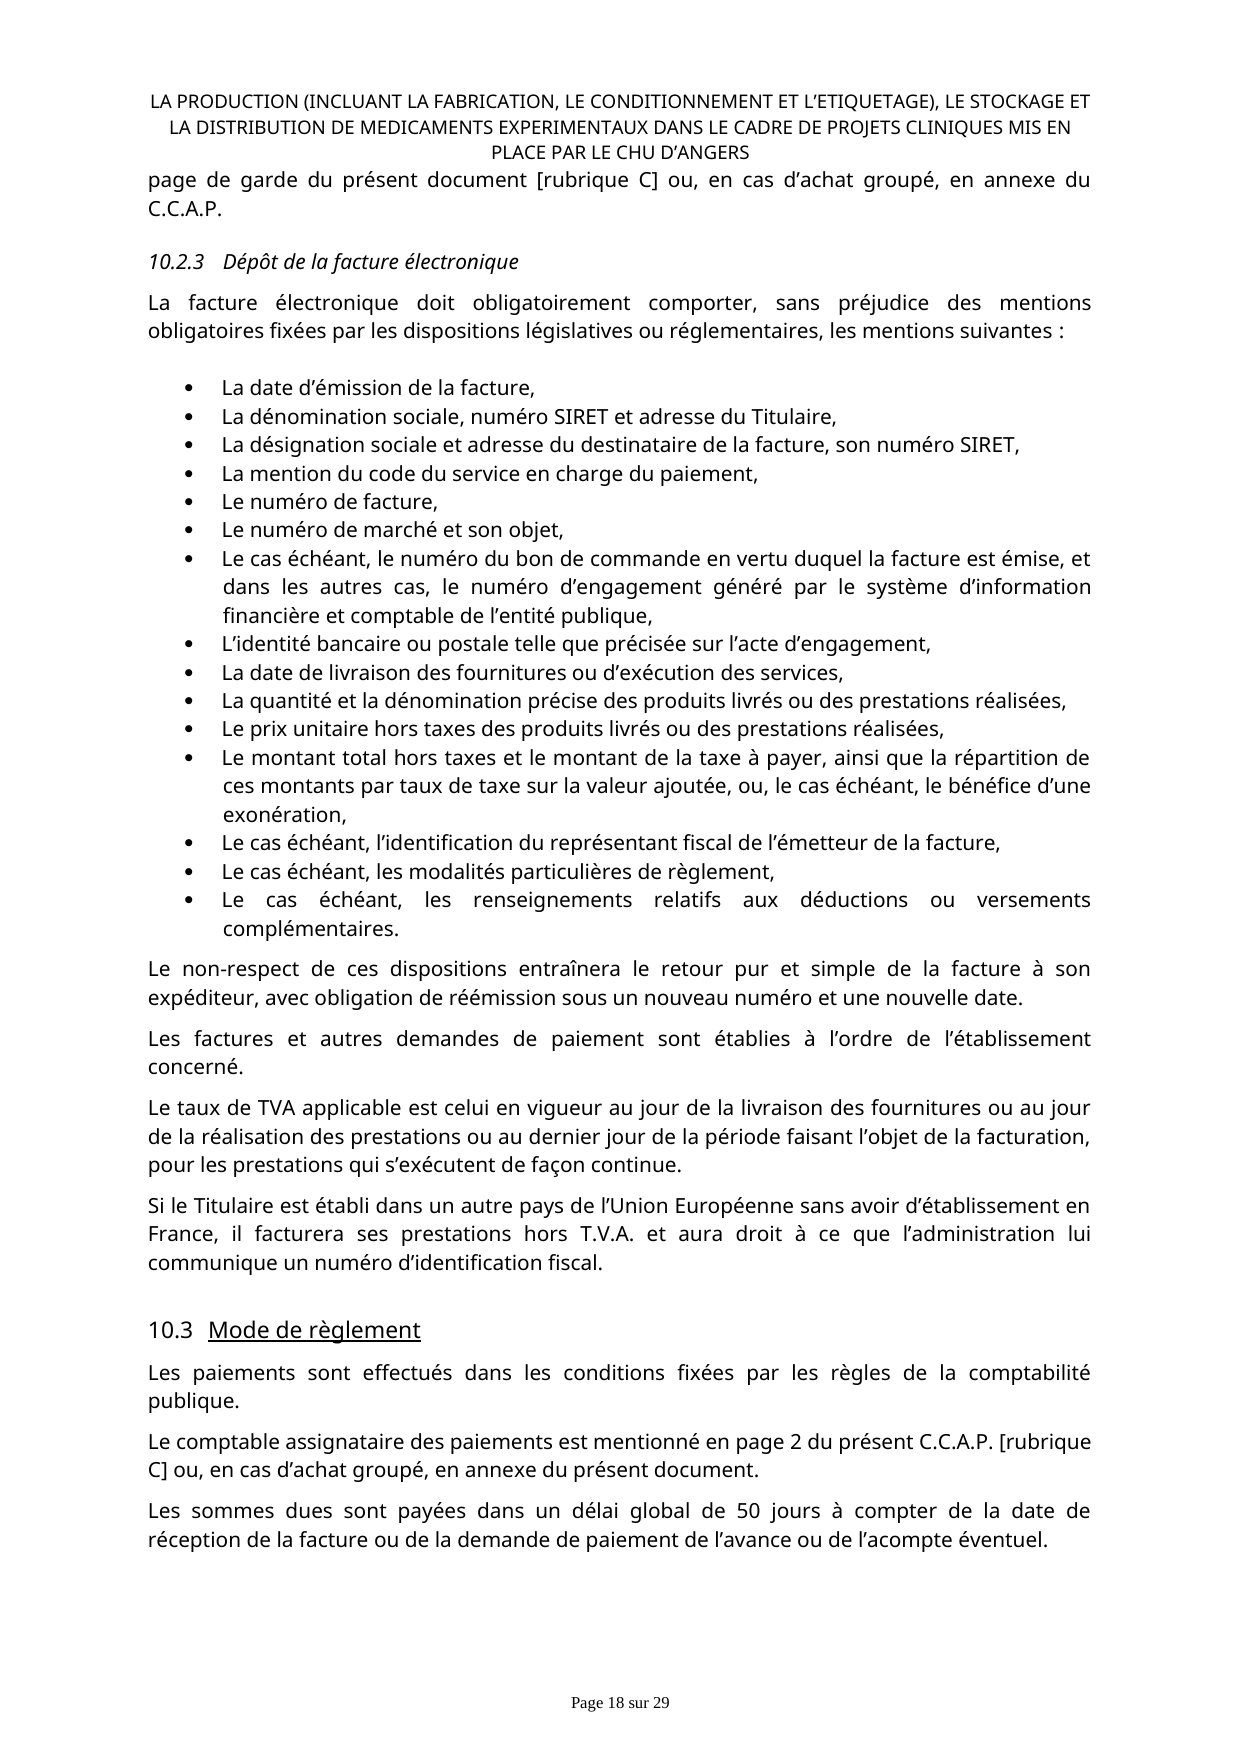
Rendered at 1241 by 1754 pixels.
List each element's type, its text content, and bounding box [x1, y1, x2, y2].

list La désignation sociale et adresse du destinataire de la facture, son numéro SIRET, [185, 430, 1093, 459]
list Le numéro de marché et son objet, [185, 516, 1093, 544]
text La facture électronique doit obligatoirement comporter, sans préjudice des mentions obligatoires fixées par les dispositions législatives ou réglementaires, les mentions suivantes : [148, 288, 1093, 345]
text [148, 165, 1093, 222]
list Le numéro de facture, [185, 487, 1093, 516]
text Le non-respect de ces dispositions entraînera le retour pur et simple de la facture à son expéditeur, avec obligation de réémission sous un nouveau numéro et une nouvelle date. [148, 954, 1093, 1011]
list Le cas échéant, le numéro du bon de commande en vertu duquel la facture est émise, et dans les autres cas, le numéro d’engagement généré par le système d’information financière et comptable de l’entité publique, [185, 544, 1093, 629]
text Les factures et autres demandes de paiement sont établies à l’ordre de l’établissement concerné. [148, 1024, 1093, 1081]
text Les paiements sont effectués dans les conditions fixées par les règles de la comptabilité publique. [148, 1358, 1093, 1414]
list La mention du code du service en charge du paiement, [185, 459, 1093, 487]
text Les sommes dues sont payées dans un délai global de 50 jours à compter de la date de réception de la facture ou de la demande de paiement de l’avance ou de l’acompte éventuel. [148, 1496, 1093, 1553]
list Le cas échéant, l’identification du représentant fiscal de l’émetteur de la facture, [185, 828, 1093, 857]
text Le taux de TVA applicable est celui en vigueur au jour de la livraison des fournitures ou au jour de la réalisation des prestations ou au dernier jour de la période faisant l’objet de la facturation, pour les prestations qui s’exécutent de façon continue. [148, 1093, 1093, 1179]
list L’identité bancaire ou postale telle que précisée sur l’acte d’engagement, [185, 629, 1093, 658]
list Le montant total hors taxes et le montant de la taxe à payer, ainsi que la répartition de ces montants par taux de taxe sur la valeur ajoutée, ou, le cas échéant, le bénéfice d’une exonération, [185, 743, 1093, 828]
list La date d’émission de la facture, [185, 373, 1093, 402]
list Le prix unitaire hors taxes des produits livrés ou des prestations réalisées, [185, 714, 1093, 743]
subtitle Mode de règlement [148, 1314, 1093, 1345]
list La dénomination sociale, numéro SIRET et adresse du Titulaire, [185, 402, 1093, 430]
subtitle Dépôt de la facture électronique [148, 247, 1093, 276]
list La date de livraison des fournitures ou d’exécution des services, [185, 658, 1093, 686]
list Le cas échéant, les modalités particulières de règlement, [185, 857, 1093, 885]
list Le cas échéant, les renseignements relatifs aux déductions ou versements complémentaires. [185, 885, 1093, 942]
text Le comptable assignataire des paiements est mentionné en page 2 du présent C.C.A.P. [rubrique C] ou, en cas d’achat groupé, en annexe du présent document. [148, 1427, 1093, 1484]
list La quantité et la dénomination précise des produits livrés ou des prestations réalisées, [185, 686, 1093, 714]
text Si le Titulaire est établi dans un autre pays de l’Union Européenne sans avoir d’établissement en France, il facturera ses prestations hors T.V.A. et aura droit à ce que l’administration lui communique un numéro d’identification fiscal. [148, 1191, 1093, 1276]
